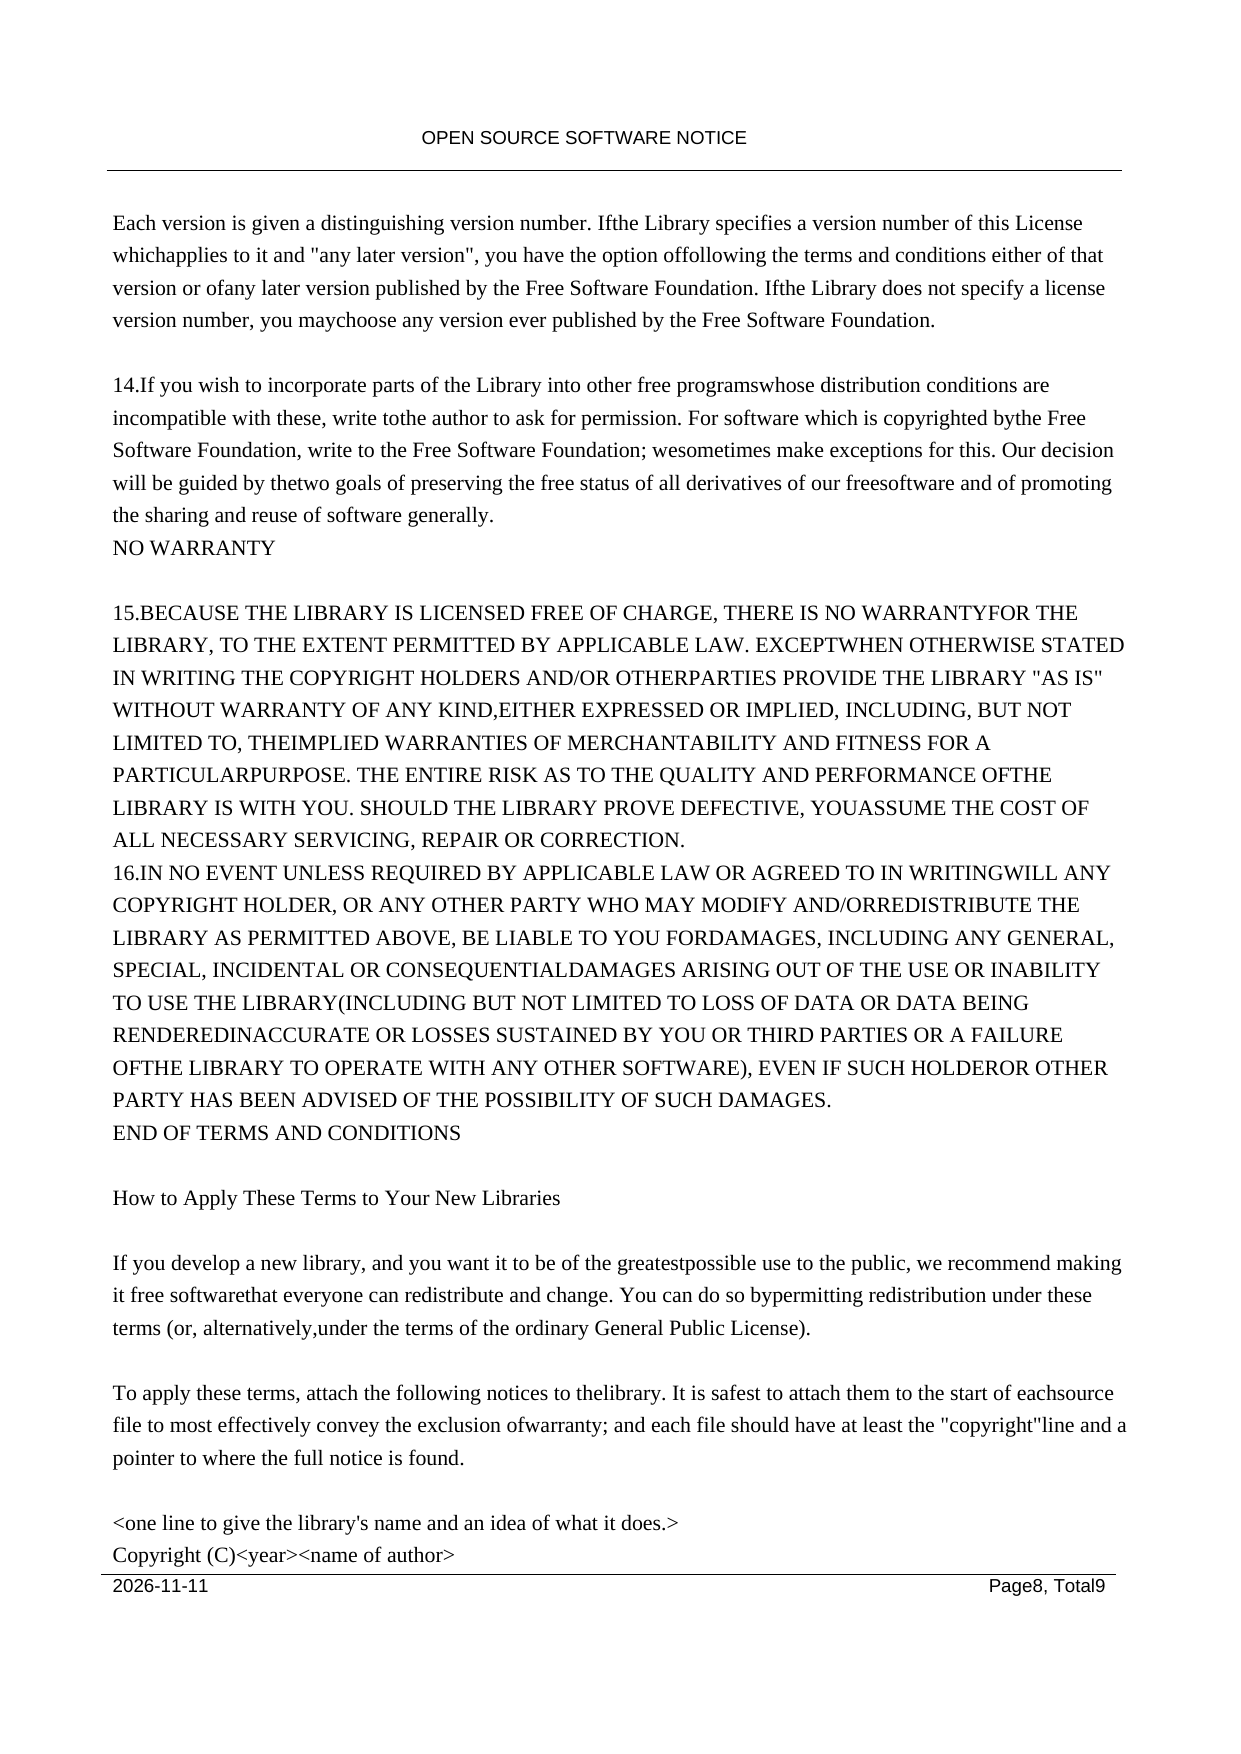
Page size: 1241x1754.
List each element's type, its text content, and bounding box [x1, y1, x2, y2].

text If you develop a new library, and you want it to be of the greatestpossible use to the public, we recommend making it free softwarethat everyone can redistribute and change. You can do so bypermitting redistribution under these terms (or, alternatively,under the terms of the ordinary General Public License). [112, 1246, 1128, 1344]
text 15.BECAUSE THE LIBRARY IS LICENSED FREE OF CHARGE, THERE IS NO WARRANTYFOR THE LIBRARY, TO THE EXTENT PERMITTED BY APPLICABLE LAW. EXCEPTWHEN OTHERWISE STATED IN WRITING THE COPYRIGHT HOLDERS AND/OR OTHERPARTIES PROVIDE THE LIBRARY "AS IS" WITHOUT WARRANTY OF ANY KIND,EITHER EXPRESSED OR IMPLIED, INCLUDING, BUT NOT LIMITED TO, THEIMPLIED WARRANTIES OF MERCHANTABILITY AND FITNESS FOR A PARTICULARPURPOSE. THE ENTIRE RISK AS TO THE QUALITY AND PERFORMANCE OFTHE LIBRARY IS WITH YOU. SHOULD THE LIBRARY PROVE DEFECTIVE, YOUASSUME THE COST OF ALL NECESSARY SERVICING, REPAIR OR CORRECTION. [112, 596, 1128, 856]
text How to Apply These Terms to Your New Libraries [112, 1181, 1128, 1214]
text 14.If you wish to incorporate parts of the Library into other free programswhose distribution conditions are incompatible with these, write tothe author to ask for permission. For software which is copyrighted bythe Free Software Foundation, write to the Free Software Foundation; wesometimes make exceptions for this. Our decision will be guided by thetwo goals of preserving the free status of all derivatives of our freesoftware and of promoting the sharing and reuse of software generally. [112, 369, 1128, 531]
text <one line to give the library's name and an idea of what it does.> [112, 1506, 1128, 1539]
text NO WARRANTY [112, 531, 1128, 564]
text 16.IN NO EVENT UNLESS REQUIRED BY APPLICABLE LAW OR AGREED TO IN WRITINGWILL ANY COPYRIGHT HOLDER, OR ANY OTHER PARTY WHO MAY MODIFY AND/ORREDISTRIBUTE THE LIBRARY AS PERMITTED ABOVE, BE LIABLE TO YOU FORDAMAGES, INCLUDING ANY GENERAL, SPECIAL, INCIDENTAL OR CONSEQUENTIALDAMAGES ARISING OUT OF THE USE OR INABILITY TO USE THE LIBRARY(INCLUDING BUT NOT LIMITED TO LOSS OF DATA OR DATA BEING RENDEREDINACCURATE OR LOSSES SUSTAINED BY YOU OR THIRD PARTIES OR A FAILURE OFTHE LIBRARY TO OPERATE WITH ANY OTHER SOFTWARE), EVEN IF SUCH HOLDEROR OTHER PARTY HAS BEEN ADVISED OF THE POSSIBILITY OF SUCH DAMAGES. [112, 856, 1128, 1116]
text To apply these terms, attach the following notices to thelibrary. It is safest to attach them to the start of eachsource file to most effectively convey the exclusion ofwarranty; and each file should have at least the "copyright"line and a pointer to where the full notice is found. [112, 1376, 1128, 1474]
text END OF TERMS AND CONDITIONS [112, 1116, 1128, 1149]
text Each version is given a distinguishing version number. Ifthe Library specifies a version number of this License whichapplies to it and "any later version", you have the option offollowing the terms and conditions either of that version or ofany later version published by the Free Software Foundation. Ifthe Library does not specify a license version number, you maychoose any version ever published by the Free Software Foundation. [112, 206, 1128, 336]
text Copyright (C)<year><name of author> [112, 1539, 1128, 1571]
